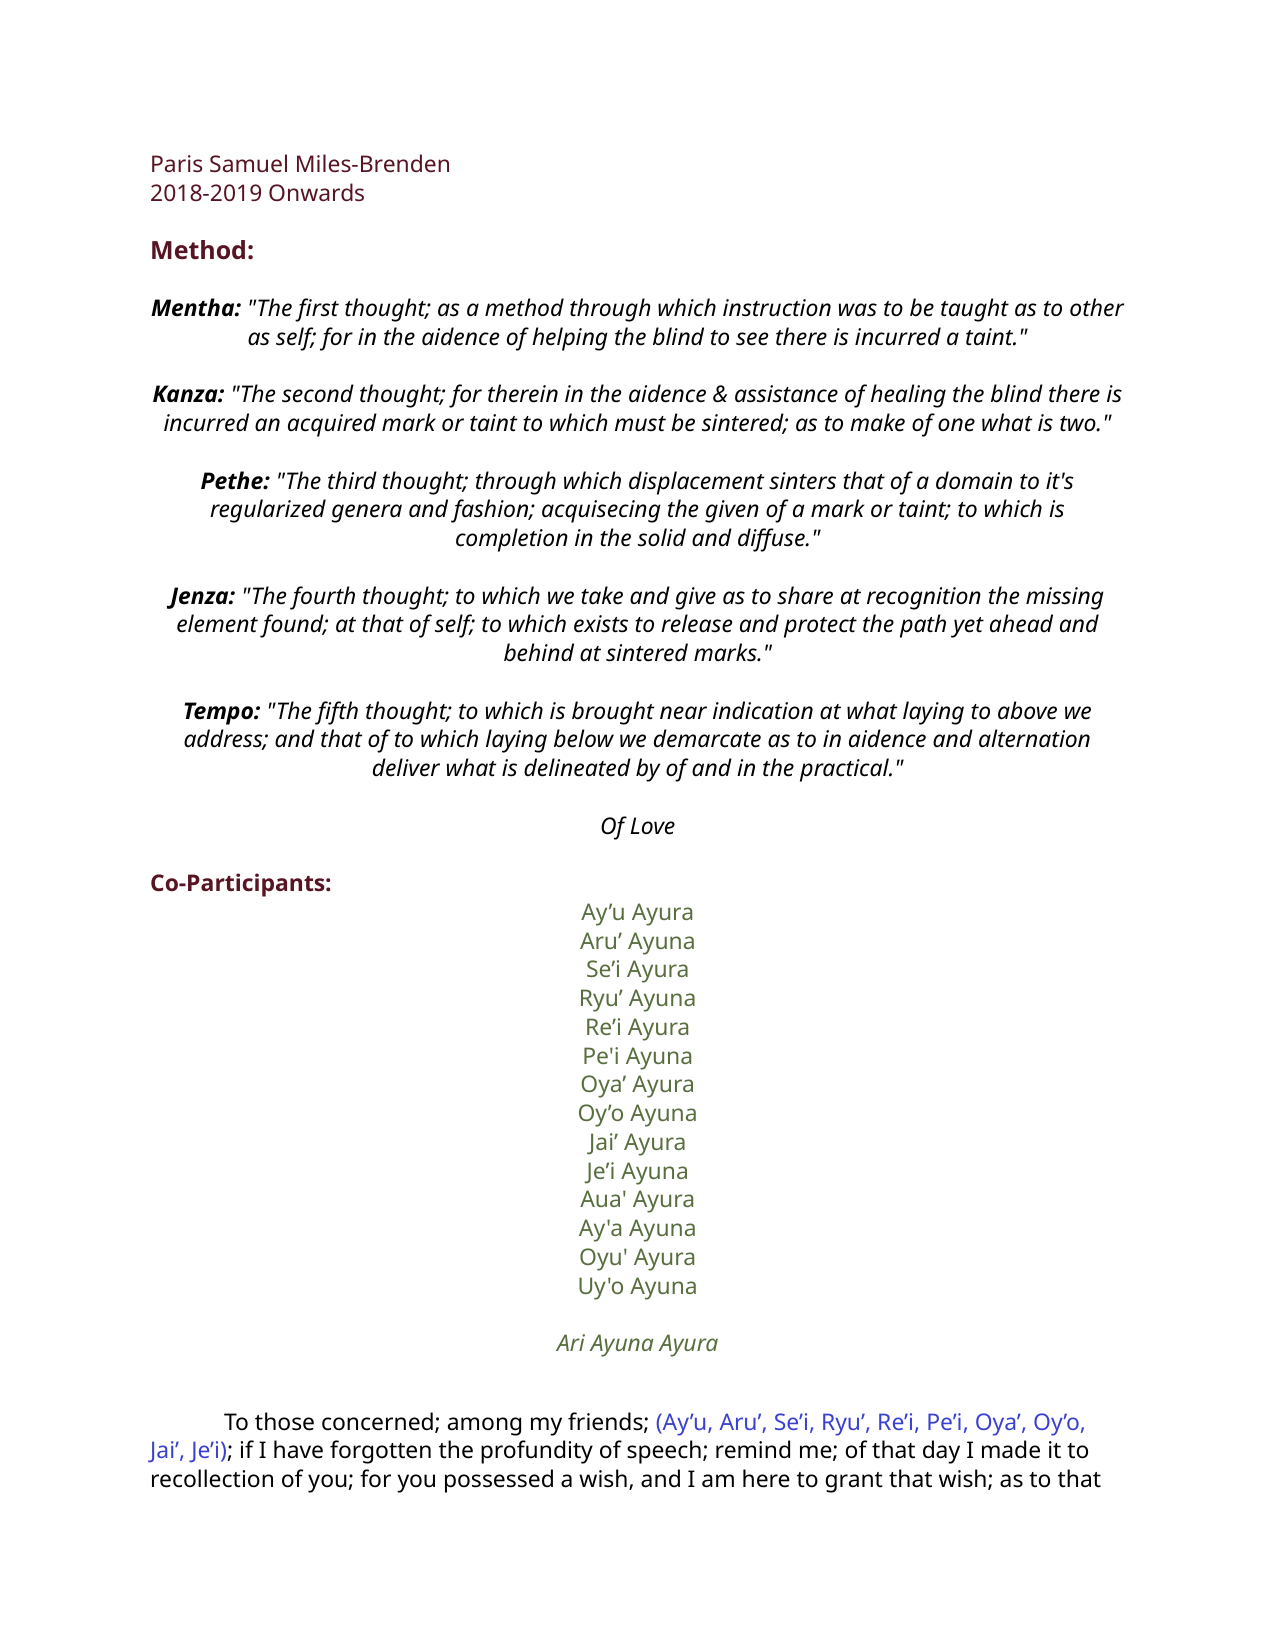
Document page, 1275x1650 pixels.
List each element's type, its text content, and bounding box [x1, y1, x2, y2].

text Kanza: "The second thought; for therein in the aidence & assistance of healing the blind there is incurred an acquired mark or taint to which must be sintered; as to make of one what is two." [150, 380, 1125, 437]
text Se’i Ayura [150, 955, 1125, 984]
text Pethe: "The third thought; through which displacement sinters that of a domain to it's regularized genera and fashion; acquisecing the given of a mark or taint; to which is completion in the solid and diffuse." [150, 466, 1125, 552]
text Of Love [150, 811, 1125, 840]
text Mentha: "The first thought; as a method through which instruction was to be taught as to other as self; for in the aidence of helping the blind to see there is incurred a taint." [150, 294, 1125, 351]
text Ay’u Ayura [150, 897, 1125, 926]
text Re’i Ayura [150, 1012, 1125, 1041]
text Paris Samuel Miles-Brenden [150, 150, 1125, 179]
text Ryu’ Ayuna [150, 984, 1125, 1012]
text Jenza: "The fourth thought; to which we take and give as to share at recognition the missing element found; at that of self; to which exists to release and protect the path yet ahead and behind at sintered marks." [150, 581, 1125, 667]
text Method: [150, 236, 1125, 265]
text Oyu' Ayura [150, 1242, 1125, 1271]
text Tempo: "The fifth thought; to which is brought near indication at what laying to above we address; and that of to which laying below we demarcate as to in aidence and alternation deliver what is delineated by of and in the practical." [150, 696, 1125, 782]
text Je’i Ayuna [150, 1156, 1125, 1185]
text Jai’ Ayura [150, 1127, 1125, 1156]
text 2018-2019 Onwards [150, 179, 1125, 207]
text Aru’ Ayuna [150, 926, 1125, 955]
text Aua' Ayura [150, 1185, 1125, 1214]
text Uy'o Ayuna [150, 1271, 1125, 1300]
text Ay'a Ayuna [150, 1214, 1125, 1242]
text Oy’o Ayuna [150, 1099, 1125, 1127]
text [150, 1407, 1125, 1493]
text Co-Participants: [150, 869, 1125, 897]
text Oya’ Ayura [150, 1070, 1125, 1099]
text Ari Ayuna Ayura [150, 1329, 1125, 1357]
text Pe'i Ayuna [150, 1041, 1125, 1070]
